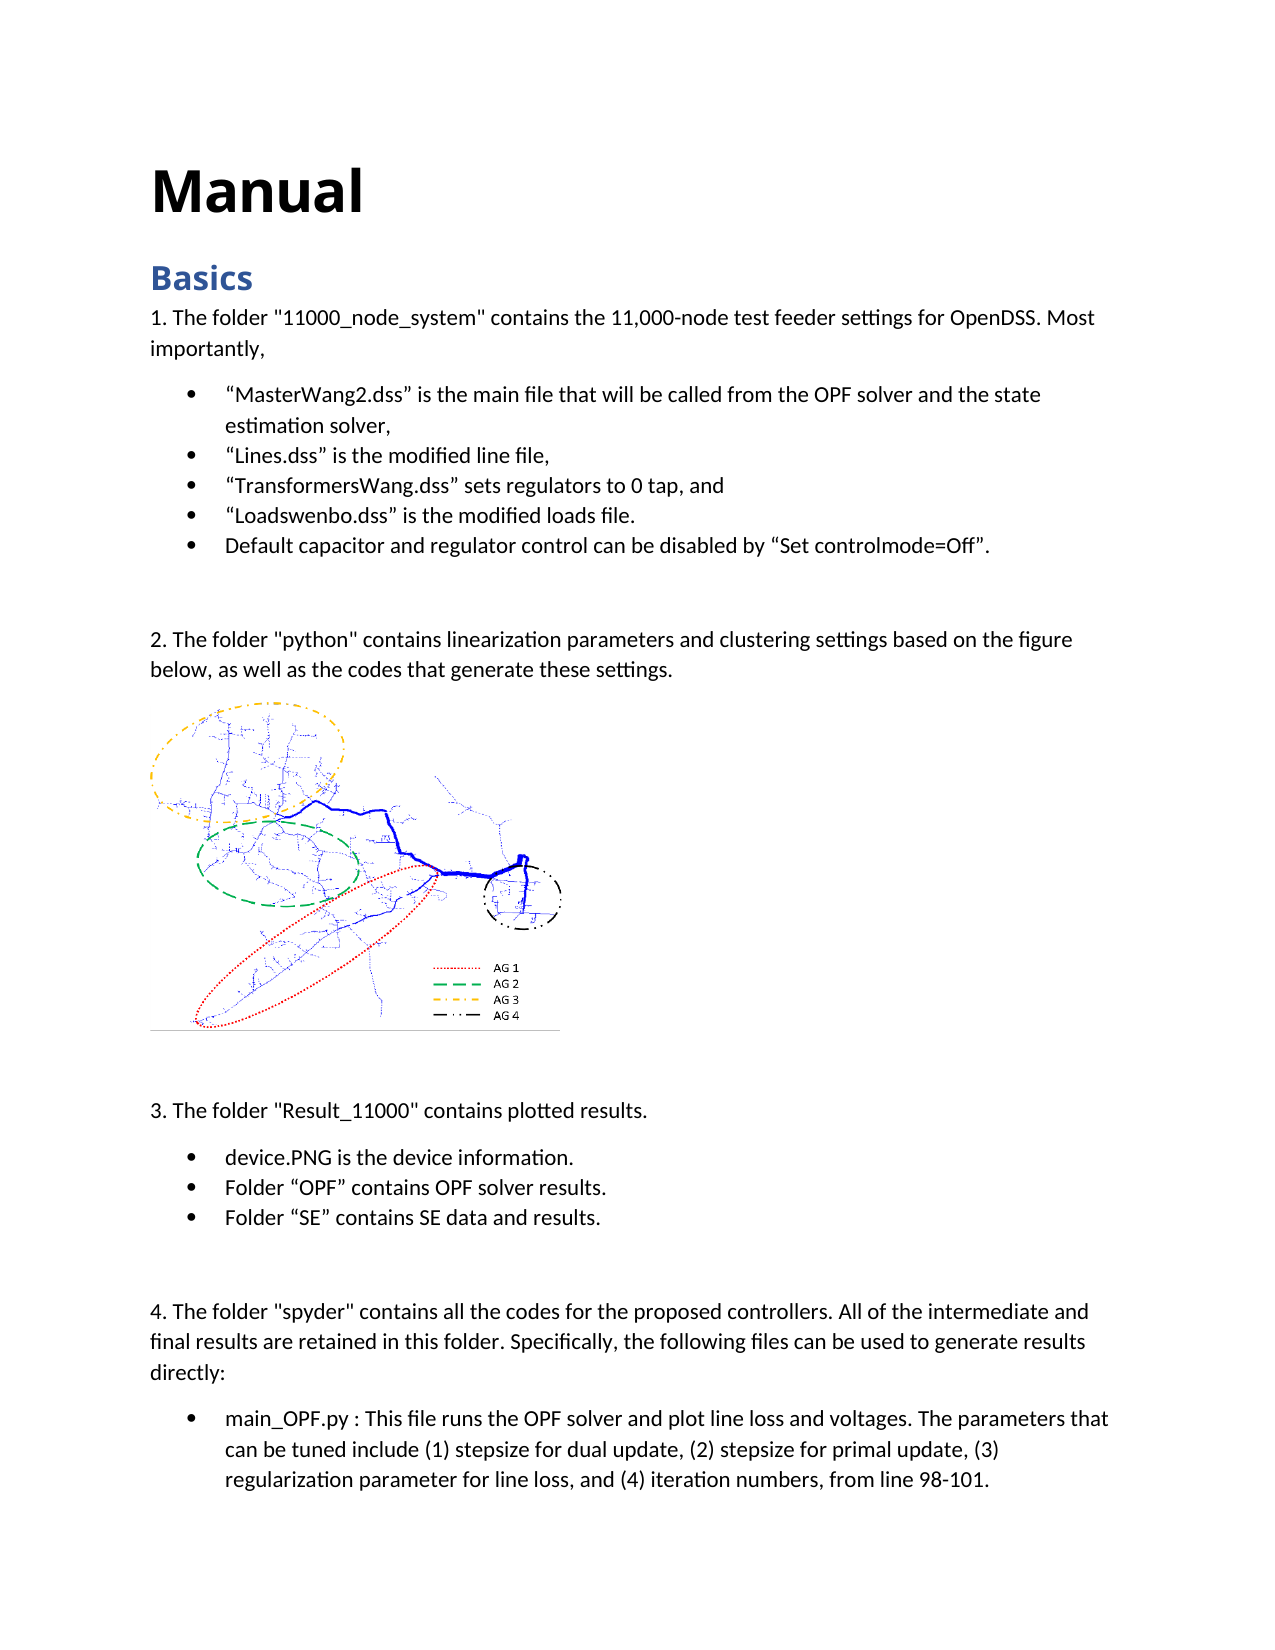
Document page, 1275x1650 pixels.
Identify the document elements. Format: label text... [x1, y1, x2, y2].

text 3. The folder "Result_11000" contains plotted results. [150, 1096, 1125, 1124]
list “MasterWang2.dss” is the main file that will be called from the OPF solver and the state estimation solver, [187, 381, 1125, 439]
list main_OPF.py : This file runs the OPF solver and plot line loss and voltages. The parameters that can be tuned include (1) stepsize for dual update, (2) stepsize for primal update, (3) regularization parameter for line loss, and (4) iteration numbers, from line 98-101. [187, 1404, 1125, 1493]
subtitle Basics [150, 254, 1125, 300]
list “Lines.dss” is the modified line file, [187, 441, 1125, 469]
list Folder “SE” contains SE data and results. [187, 1203, 1125, 1232]
text 4. The folder "spyder" contains all the codes for the proposed controllers. All of the intermediate and final results are retained in this folder. Specifically, the following files can be used to generate results directly: [150, 1297, 1125, 1386]
text 2. The folder "python" contains linearization parameters and clustering settings based on the figure below, as well as the codes that generate these settings. [150, 625, 1125, 683]
list Folder “OPF” contains OPF solver results. [187, 1173, 1125, 1201]
picture [150, 702, 562, 1031]
title Manual [150, 150, 1125, 229]
list Default capacitor and regulator control can be disabled by “Set controlmode=Off”. [187, 532, 1125, 559]
list “TransformersWang.dss” sets regulators to 0 tap, and [187, 471, 1125, 499]
list device.PNG is the device information. [187, 1143, 1125, 1171]
list “Loadswenbo.dss” is the modified loads file. [187, 501, 1125, 529]
text 1. The folder "11000_node_system" contains the 11,000-node test feeder settings for OpenDSS. Most importantly, [150, 303, 1125, 362]
